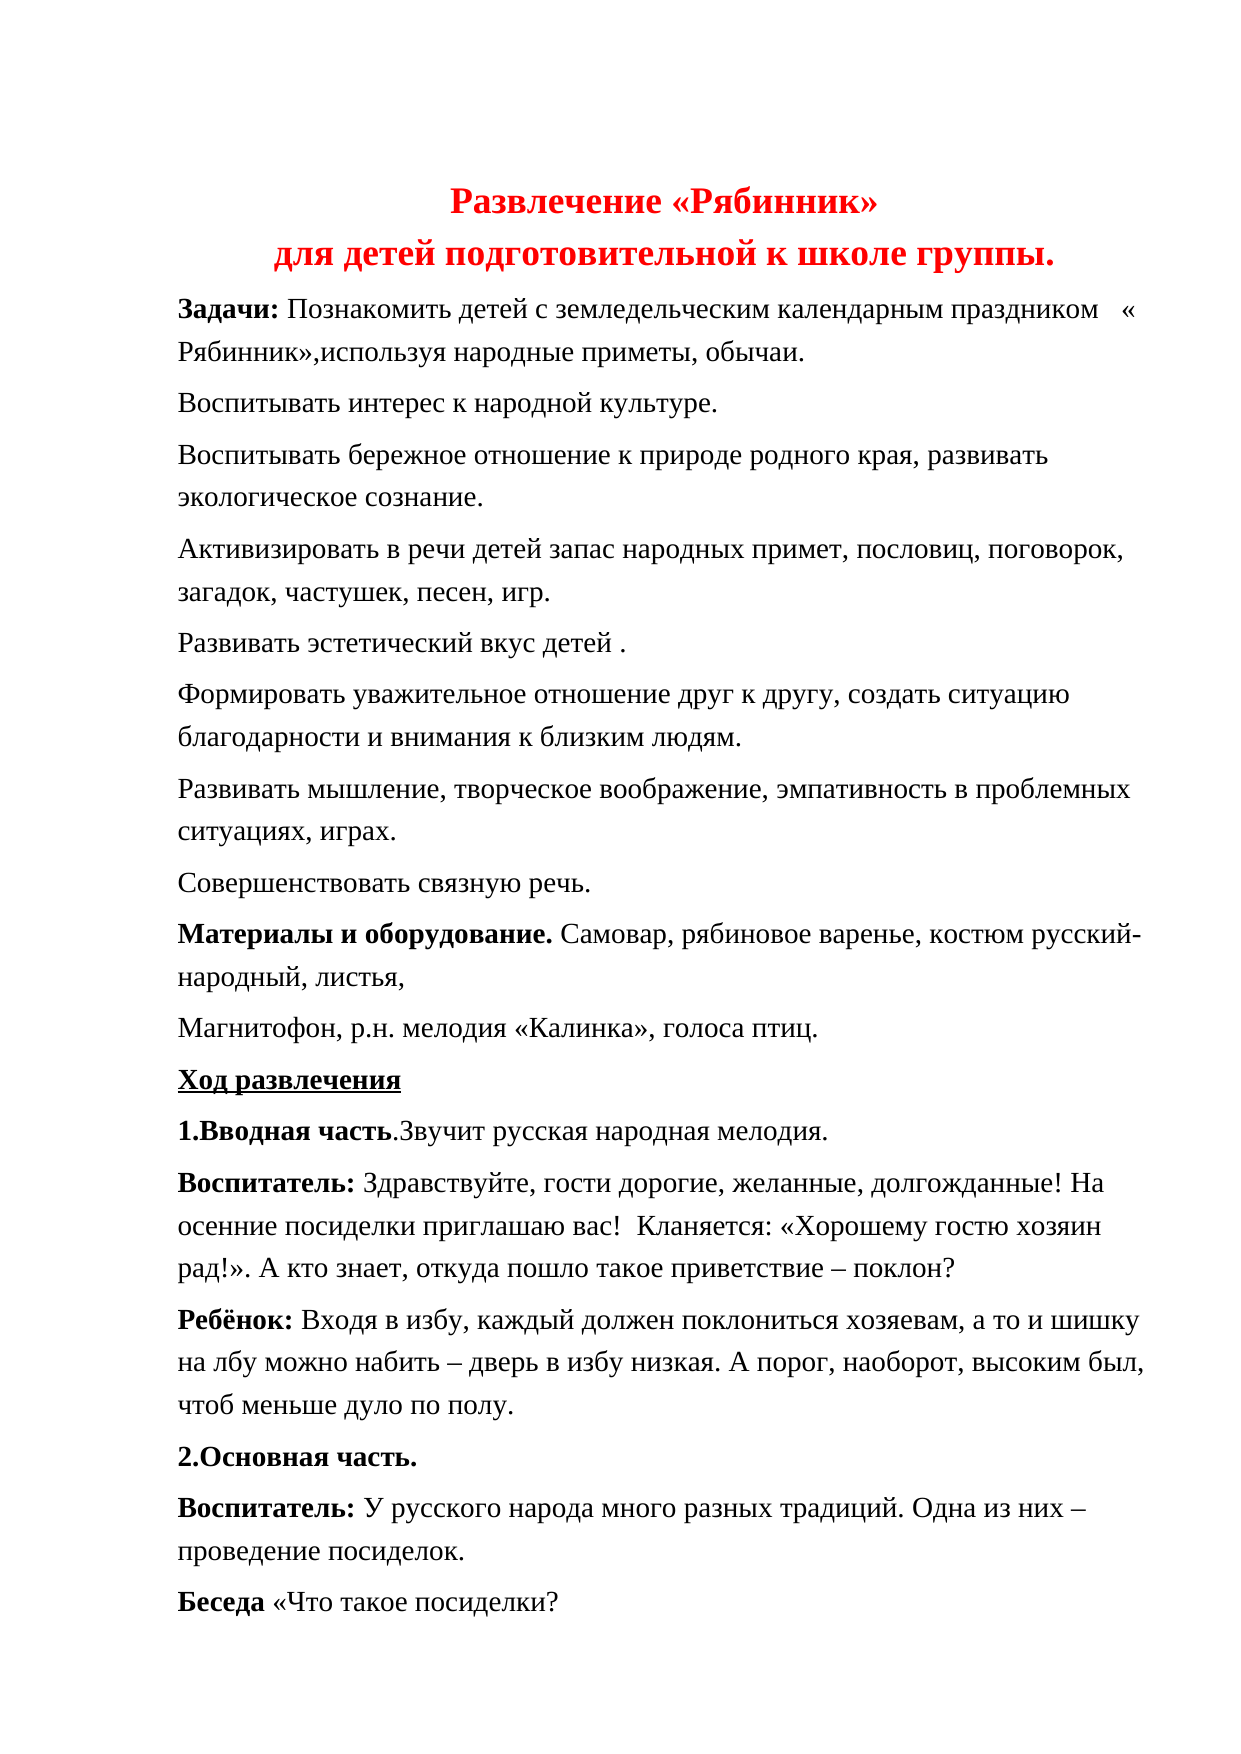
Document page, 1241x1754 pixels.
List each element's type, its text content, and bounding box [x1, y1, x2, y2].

text Развивать эстетический вкус детей . [177, 616, 1152, 659]
text для детей подготовительной к школе группы. [177, 230, 1152, 273]
text Ребёнок: Входя в избу, каждый должен поклониться хозяевам, а то и шишку на лбу можно набить – дверь в избу низкая. А порог, наоборот, высоким был, чтоб меньше дуло по полу. [177, 1293, 1152, 1421]
text Воспитатель: Здравствуйте, гости дорогие, желанные, долгожданные! На осенние посиделки приглашаю вас! Кланяется: «Хорошему гостю хозяин рад!». А кто знает, откуда пошло такое приветствие – поклон? [177, 1156, 1152, 1284]
text Задачи: Познакомить детей с земледельческим календарным праздником « Рябинник»,используя народные приметы, обычаи. [177, 282, 1152, 367]
text Воспитатель: У русского народа много разных традиций. Одна из них – проведение посиделок. [177, 1481, 1152, 1566]
text Ход развлечения [177, 1053, 1152, 1096]
text Развивать мышление, творческое воображение, эмпативность в проблемных ситуациях, играх. [177, 762, 1152, 847]
text Воспитывать интерес к народной культуре. [177, 376, 1152, 419]
text Магнитофон, р.н. мелодия «Калинка», голоса птиц. [177, 1001, 1152, 1044]
text Беседа «Что такое посиделки? [177, 1575, 1152, 1618]
text Материалы и оборудование. Самовар, рябиновое варенье, костюм русский-народный, листья, [177, 907, 1152, 993]
text Совершенствовать связную речь. [177, 856, 1152, 898]
text Формировать уважительное отношение друг к другу, создать ситуацию благодарности и внимания к близким людям. [177, 667, 1152, 753]
text Развлечение «Рябинник» [177, 178, 1152, 221]
text Воспитывать бережное отношение к природе родного края, развивать экологическое сознание. [177, 428, 1152, 513]
text 2.Основная часть. [177, 1429, 1152, 1472]
text 1.Вводная часть.Звучит русская народная мелодия. [177, 1104, 1152, 1147]
text Активизировать в речи детей запас народных примет, пословиц, поговорок, загадок, частушек, песен, игр. [177, 522, 1152, 607]
